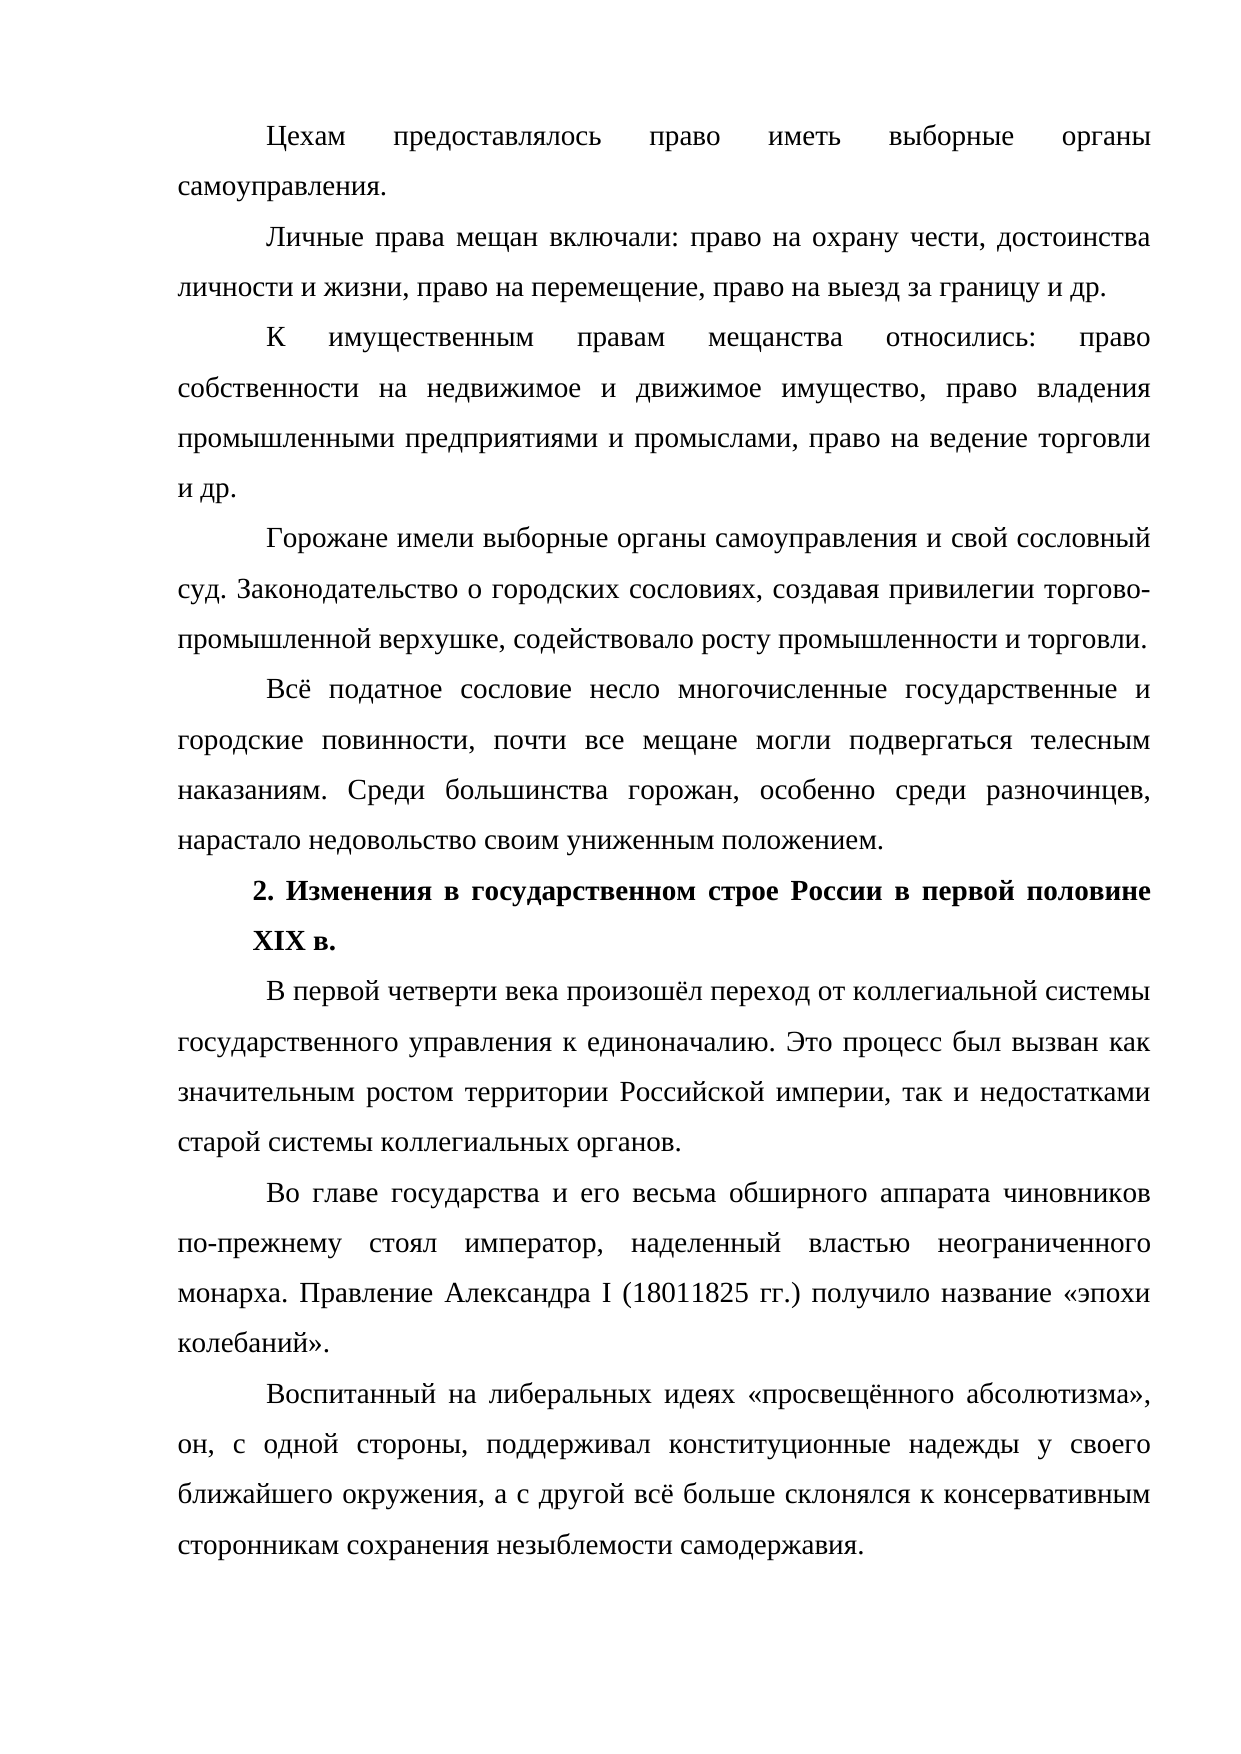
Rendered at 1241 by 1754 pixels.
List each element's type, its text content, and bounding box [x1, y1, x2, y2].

text К имущественным правам мещанства относились: право собственности на недвижимое и движимое имущество, право владения промышленными предприятиями и промыслами, право на ведение торговли и др. [177, 319, 1152, 504]
text Во главе государства и его весьма обширного аппарата чиновников по-прежнему стоял император, наделенный властью неограниченного монарха. Правление Александра I (18011825 гг.) получило название «эпохи колебаний». [177, 1175, 1152, 1359]
text Личные права мещан включали: право на охрану чести, достоинства личности и жизни, право на перемещение, право на выезд за границу и др. [177, 219, 1152, 303]
list 2. Изменения в государственном строе России в первой половине XIX в. [252, 873, 1152, 957]
text Горожане имели выборные органы самоуправления и свой сословный суд. Законодательство о городских сословиях, создавая привилегии торгово-промышленной верхушке, содействовало росту промышленности и торговли. [177, 521, 1152, 655]
text В первой четверти века произошёл переход от коллегиальной системы государственного управления к единоначалию. Это процесс был вызван как значительным ростом территории Российской империи, так и недостатками старой системы коллегиальных органов. [177, 973, 1152, 1158]
text Воспитанный на либеральных идеях «просвещённого абсолютизма», он, с одной стороны, поддерживал конституционные надежды у своего ближайшего окружения, а с другой всё больше склонялся к консервативным сторонникам сохранения незыблемости самодержавия. [177, 1376, 1152, 1560]
text Всё податное сословие несло многочисленные государственные и городские повинности, почти все мещане могли подвергаться телесным наказаниям. Среди большинства горожан, особенно среди разночинцев, нарастало недовольство своим униженным положением. [177, 672, 1152, 856]
text Цехам предоставлялось право иметь выборные органы самоуправления. [177, 118, 1152, 202]
